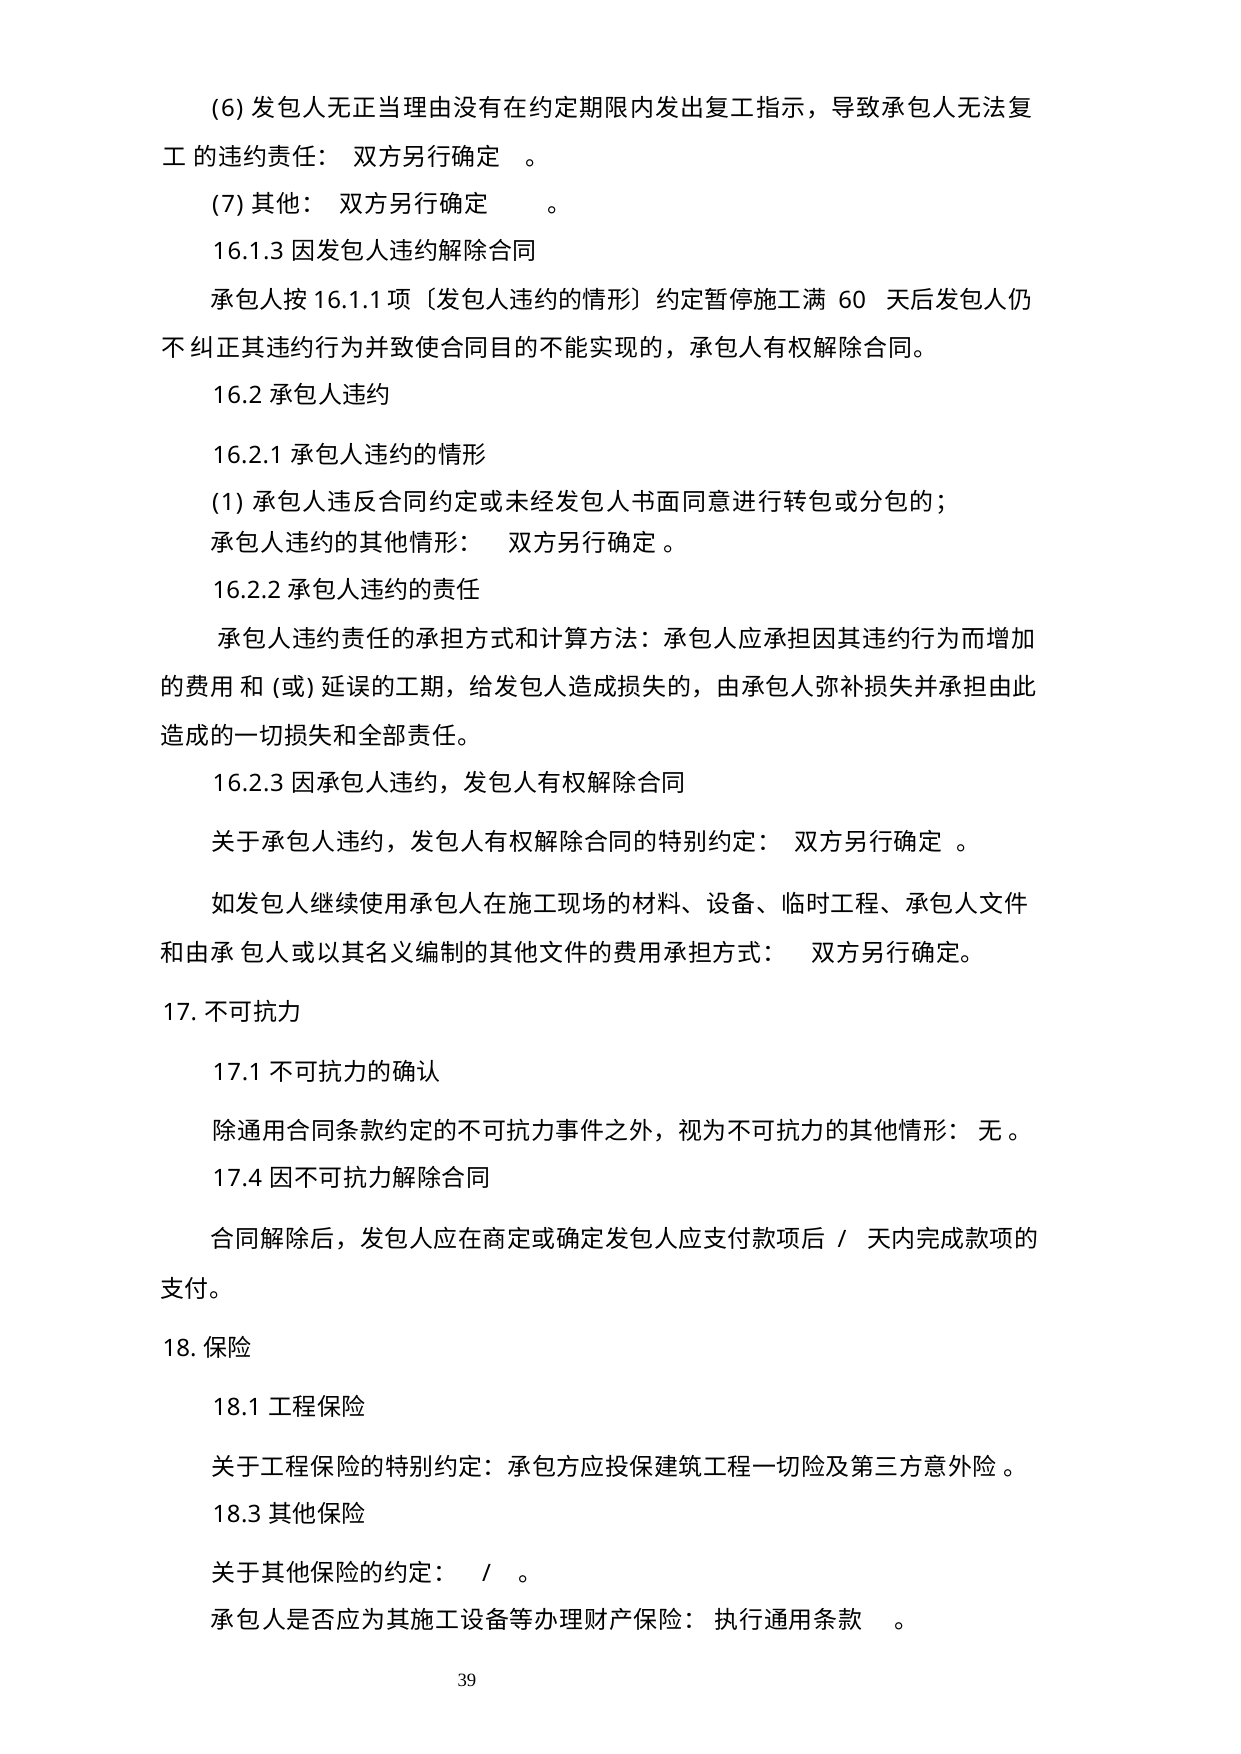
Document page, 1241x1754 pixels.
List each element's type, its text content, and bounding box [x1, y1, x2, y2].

text 承包人违约的其他情形： 双方另行确定 。 [211, 525, 1054, 558]
text 17.1 不可抗力的确认 [212, 1053, 1054, 1087]
text (7) 其他： 双方另行确定 。 [212, 186, 1054, 219]
text 16.2.2 承包人违约的责任 [212, 572, 1054, 605]
text 16.2.3 因承包人违约，发包人有权解除合同 [212, 765, 1054, 798]
text 承包人违约责任的承担方式和计算方法：承包人应承担因其违约行为而增加的费用 和 (或) 延误的工期，给发包人造成损失的，由承包人弥补损失并承担由此造成的一切损失和全部责任。 [161, 619, 1048, 751]
text 16.2.1 承包人违约的情形 [212, 437, 1054, 470]
text (6) 发包人无正当理由没有在约定期限内发出复工指示，导致承包人无法复工 的违约责任： 双方另行确定 。 [163, 89, 1048, 172]
text 合同解除后，发包人应在商定或确定发包人应支付款项后 / 天内完成款项的 支付。 [161, 1220, 1041, 1305]
text 16.2 承包人违约 [212, 377, 1054, 410]
text 关于工程保险的特别约定：承包方应投保建筑工程一切险及第三方意外险 。 [211, 1449, 1054, 1482]
text 承包人按16.1.1项〔发包人违约的情形〕约定暂停施工满 60 天后发包人仍不 纠正其违约行为并致使合同目的不能实现的，承包人有权解除合同。 [161, 280, 1054, 363]
text 如发包人继续使用承包人在施工现场的材料、设备、临时工程、承包人文件和由承 包人或以其名义编制的其他文件的费用承担方式： 双方另行确定。 [161, 884, 1048, 969]
text 除通用合同条款约定的不可抗力事件之外，视为不可抗力的其他情形： 无 。 [212, 1113, 1054, 1146]
text 16.1.3 因发包人违约解除合同 [212, 233, 1054, 266]
text 18.1 工程保险 [212, 1389, 1054, 1422]
text 17.4 因不可抗力解除合同 [212, 1160, 1054, 1193]
text 17. 不可抗力 [162, 994, 1054, 1027]
text 18.3 其他保险 [212, 1496, 1054, 1529]
text 关于其他保险的约定： / 。 [211, 1556, 1054, 1588]
text 承包人是否应为其施工设备等办理财产保险： 执行通用条款 。 [211, 1603, 1054, 1636]
text (1) 承包人违反合同约定或未经发包人书面同意进行转包或分包的； [212, 484, 1054, 517]
text 18. 保险 [162, 1330, 1054, 1363]
text 关于承包人违约，发包人有权解除合同的特别约定： 双方另行确定 。 [211, 824, 1054, 857]
